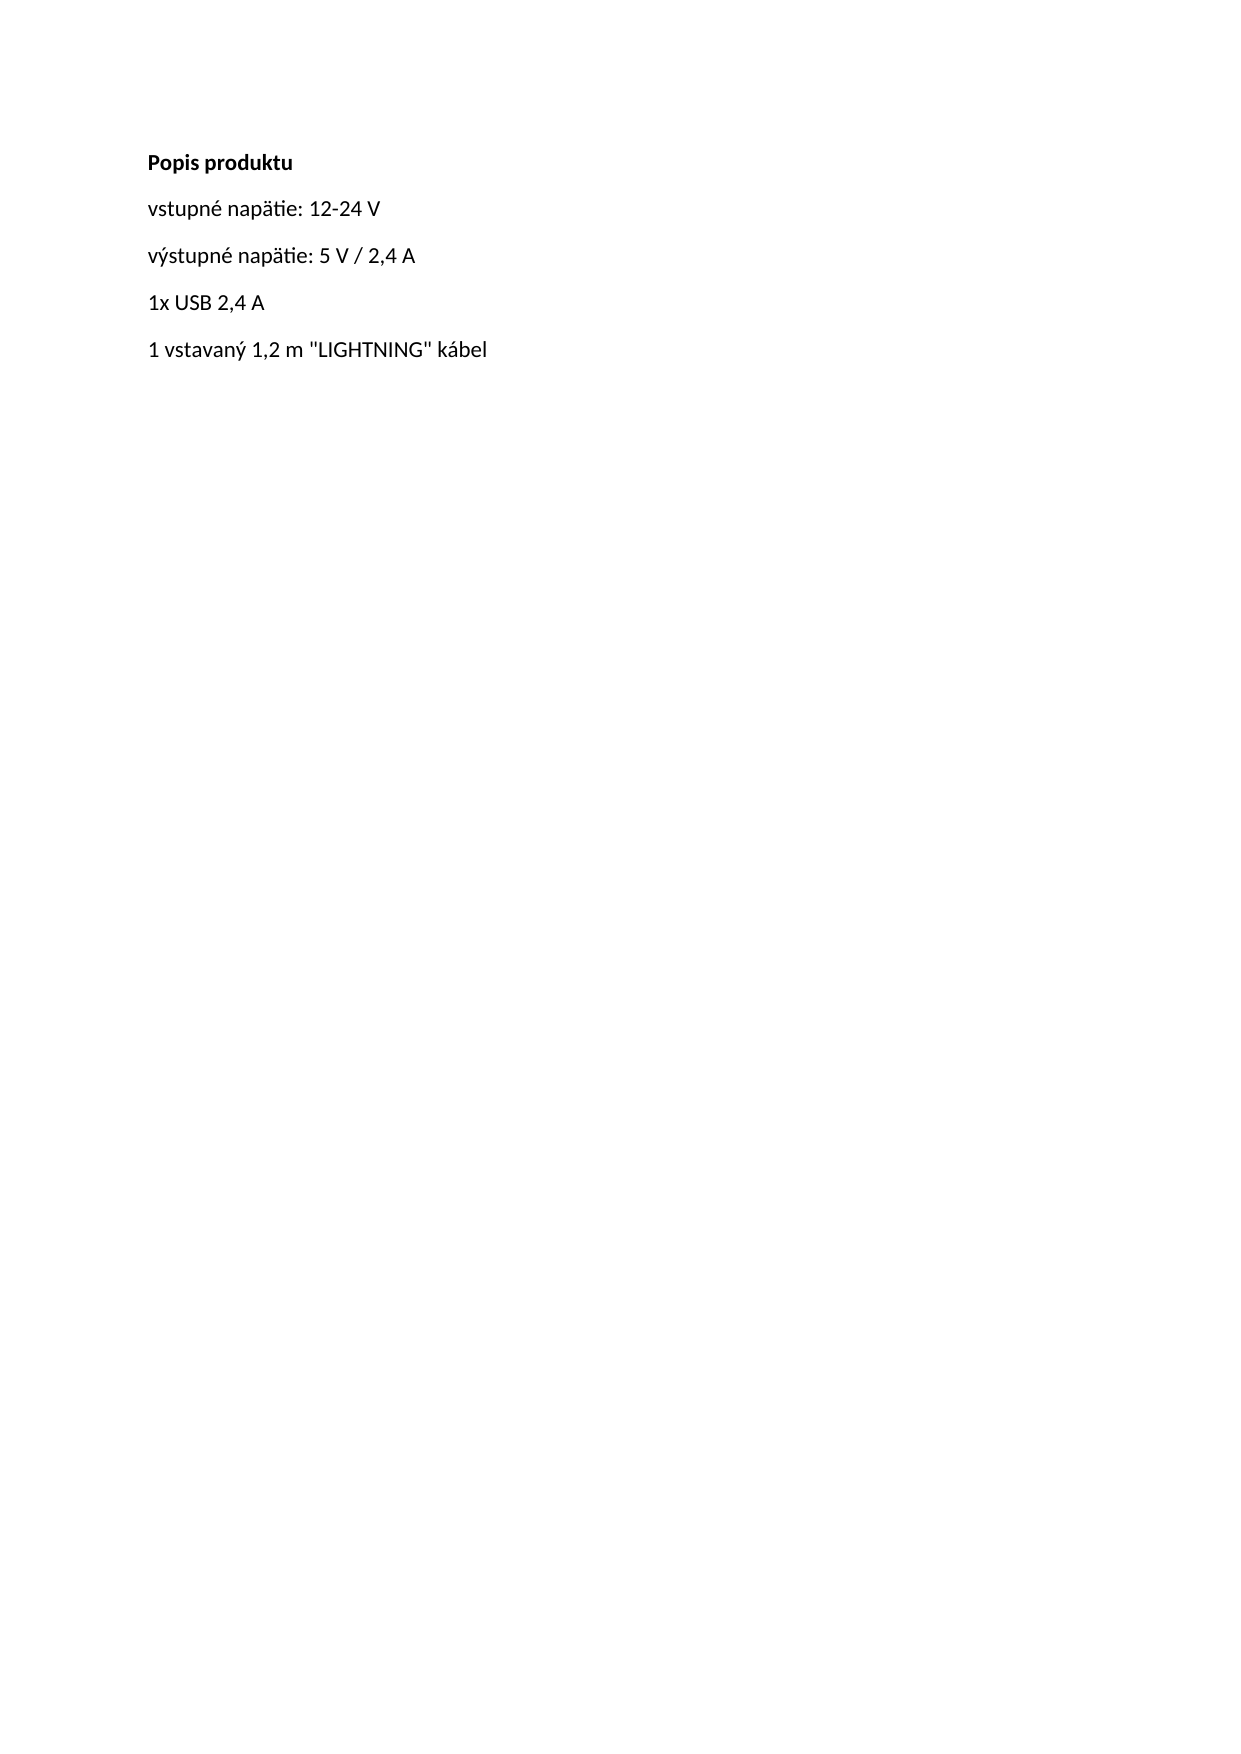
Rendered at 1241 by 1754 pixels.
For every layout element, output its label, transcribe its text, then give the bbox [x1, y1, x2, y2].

text 1x USB 2,4 A [148, 288, 1093, 316]
text 1 vstavaný 1,2 m "LIGHTNING" kábel [148, 335, 1093, 363]
text Popis produktu [148, 148, 1093, 176]
text vstupné napätie: 12-24 V [148, 194, 1093, 222]
text výstupné napätie: 5 V / 2,4 A [148, 241, 1093, 269]
